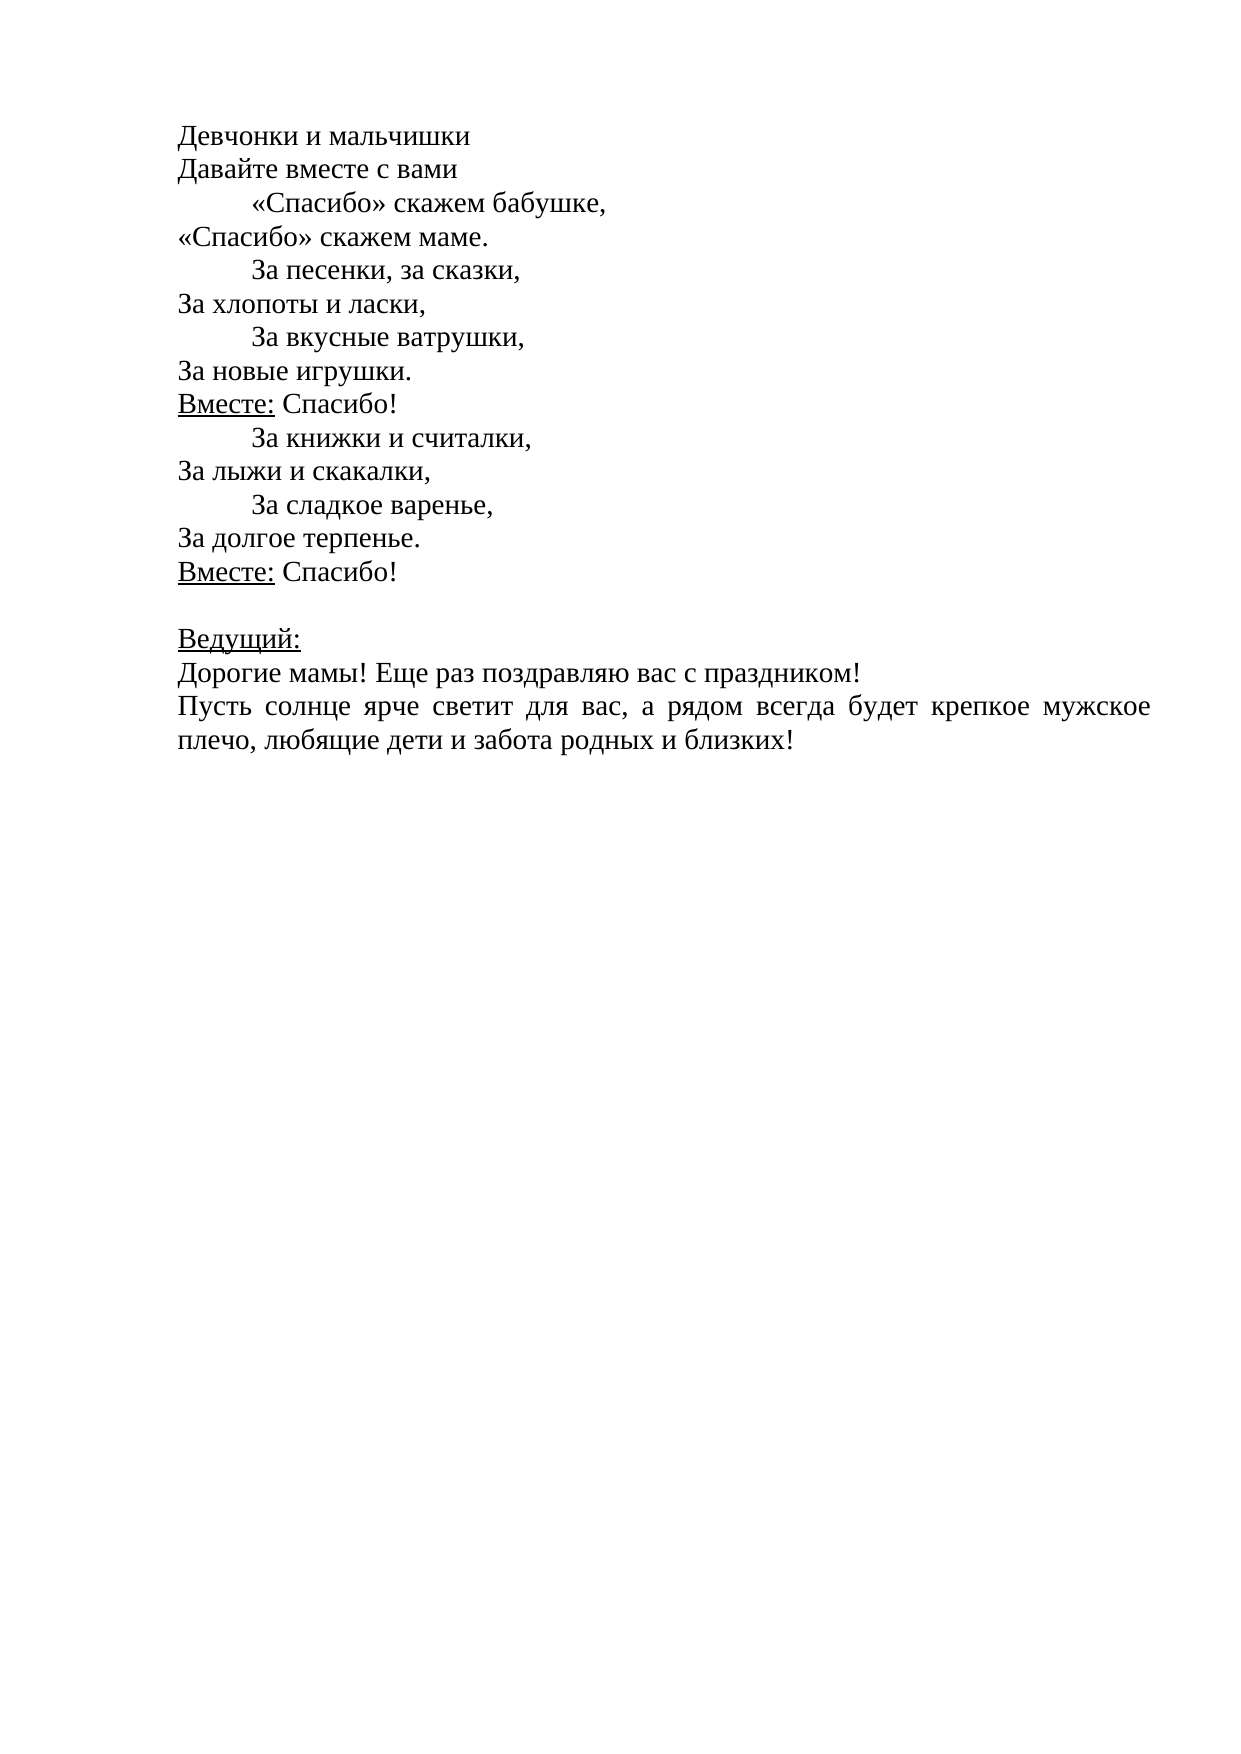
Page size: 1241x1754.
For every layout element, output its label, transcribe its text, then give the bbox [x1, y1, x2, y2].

text За хлопоты и ласки, [177, 286, 1152, 319]
text Вместе: Спасибо! [177, 554, 1152, 588]
text Пусть солнце ярче светит для вас, а рядом всегда будет крепкое мужское плечо, любящие дети и забота родных и близких! [177, 688, 1152, 755]
text «Спасибо» скажем маме. [177, 219, 1152, 252]
text «Спасибо» скажем бабушке, [177, 185, 1152, 219]
text За вкусные ватрушки, [177, 319, 1152, 353]
text Вместе: Спасибо! [177, 386, 1152, 420]
text Девчонки и мальчишки [177, 118, 1152, 152]
text За песенки, за сказки, [177, 252, 1152, 286]
text Давайте вместе с вами [177, 152, 1152, 185]
text За лыжи и скакалки, [177, 453, 1152, 487]
text За долгое терпенье. [177, 521, 1152, 554]
text Дорогие мамы! Еще раз поздравляю вас с праздником! [177, 655, 1152, 688]
text Ведущий: [177, 621, 1152, 655]
text За новые игрушки. [177, 353, 1152, 386]
text За сладкое варенье, [177, 487, 1152, 521]
text За книжки и считалки, [177, 420, 1152, 453]
